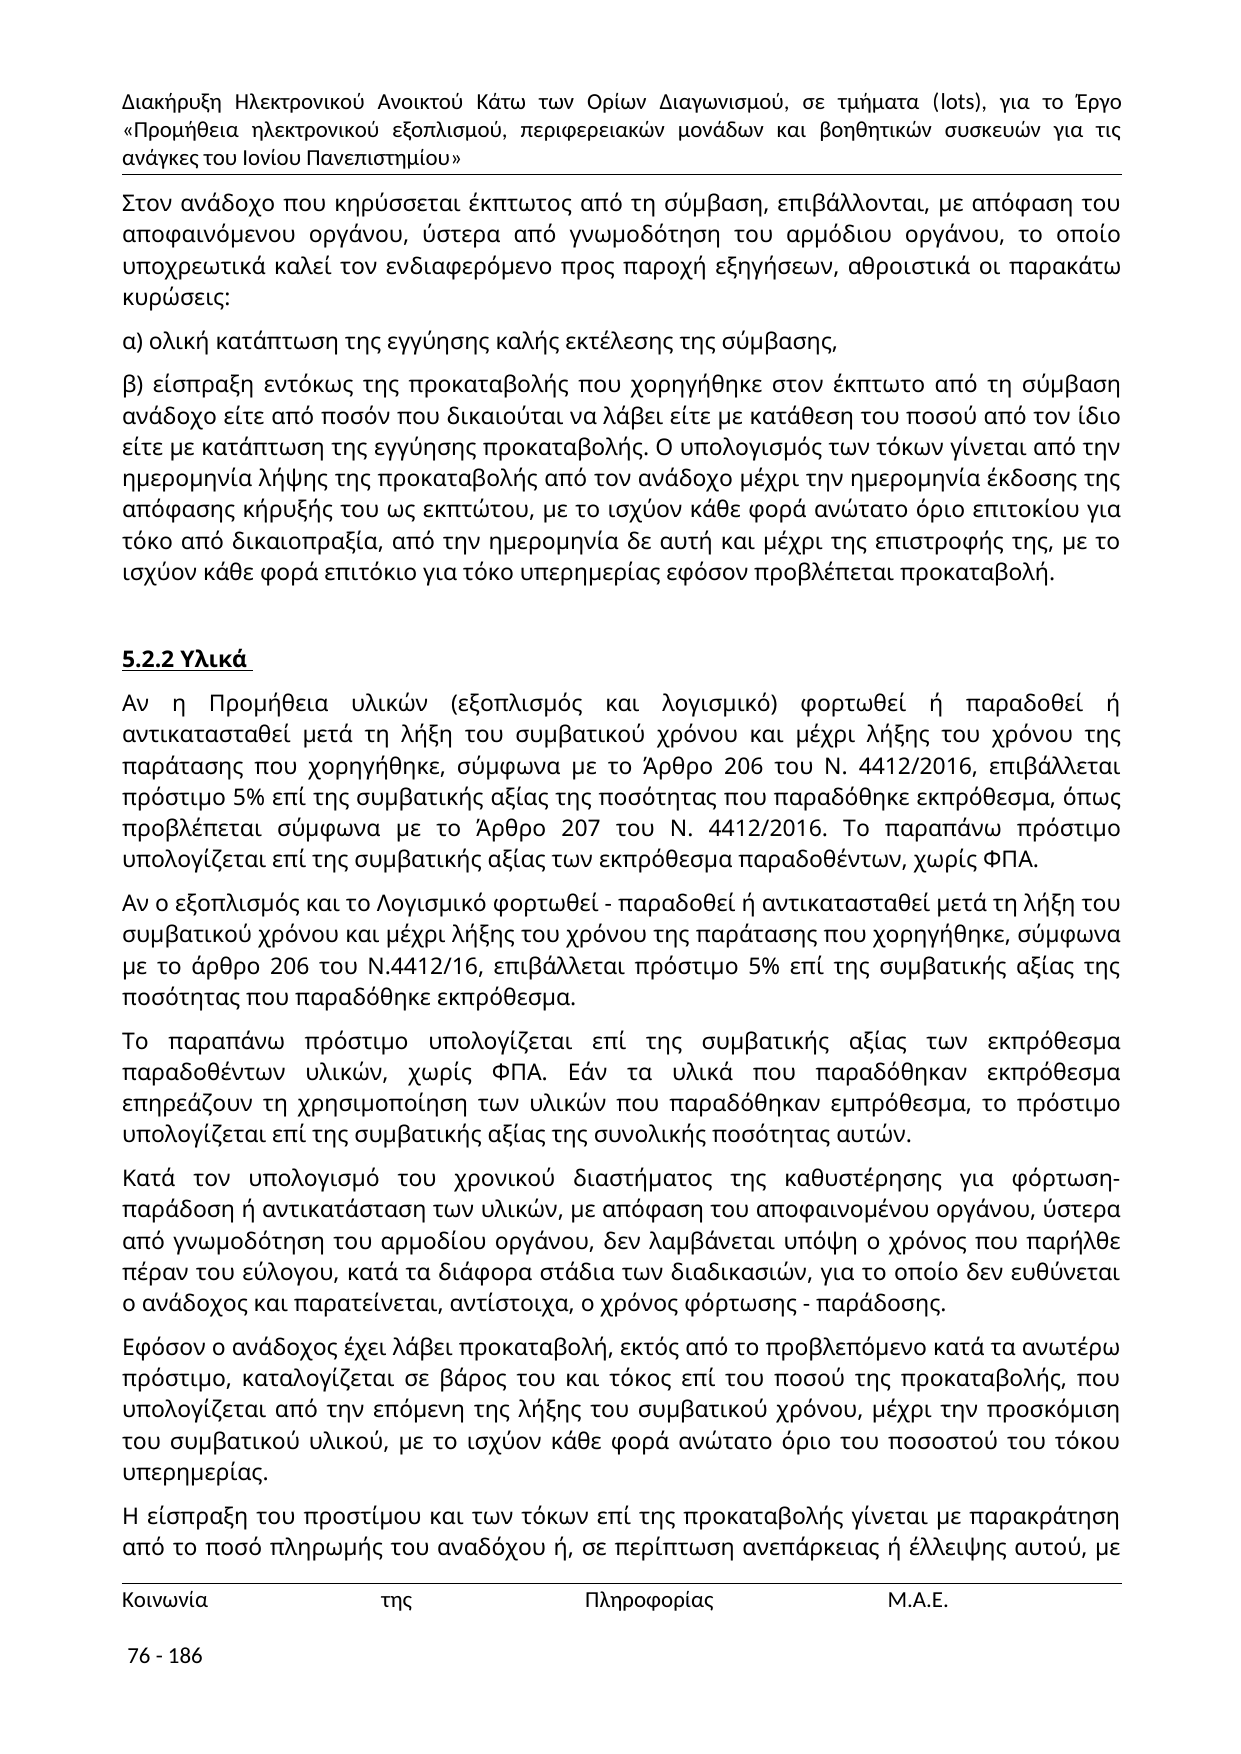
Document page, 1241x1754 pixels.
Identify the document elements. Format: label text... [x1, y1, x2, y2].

text Εφόσον ο ανάδοχος έχει λάβει προκαταβολή, εκτός από το προβλεπόμενο κατά τα ανωτέρω πρόστιμο, καταλογίζεται σε βάρος του και τόκος επί του ποσού της προκαταβολής, που υπολογίζεται από την επόμενη της λήξης του συμβατικού χρόνου, μέχρι την προσκόμιση του συμβατικού υλικού, με το ισχύον κάθε φορά ανώτατο όριο του ποσοστού του τόκου υπερημερίας. [122, 1331, 1122, 1487]
text Κατά τον υπολογισμό του χρονικού διαστήματος της καθυστέρησης για φόρτωση- παράδοση ή αντικατάσταση των υλικών, με απόφαση του αποφαινομένου οργάνου, ύστερα από γνωμοδότηση του αρμοδίου οργάνου, δεν λαμβάνεται υπόψη ο χρόνος που παρήλθε πέραν του εύλογου, κατά τα διάφορα στάδια των διαδικασιών, για το οποίο δεν ευθύνεται ο ανάδοχος και παρατείνεται, αντίστοιχα, ο χρόνος φόρτωσης - παράδοσης. [122, 1162, 1122, 1318]
text Το παραπάνω πρόστιμο υπολογίζεται επί της συμβατικής αξίας των εκπρόθεσμα παραδοθέντων υλικών, χωρίς ΦΠΑ. Εάν τα υλικά που παραδόθηκαν εκπρόθεσμα επηρεάζουν τη χρησιμοποίηση των υλικών που παραδόθηκαν εμπρόθεσμα, το πρόστιμο υπολογίζεται επί της συμβατικής αξίας της συνολικής ποσότητας αυτών. [122, 1025, 1122, 1150]
text α) ολική κατάπτωση της εγγύησης καλής εκτέλεσης της σύμβασης, [122, 325, 1122, 356]
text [122, 1500, 1122, 1562]
text Αν η Προμήθεια υλικών (εξοπλισμός και λογισμικό) φορτωθεί ή παραδοθεί ή αντικατασταθεί μετά τη λήξη του συμβατικού χρόνου και μέχρι λήξης του χρόνου της παράτασης που χορηγήθηκε, σύμφωνα με το Άρθρο 206 του Ν. 4412/2016, επιβάλλεται πρόστιμο 5% επί της συμβατικής αξίας της ποσότητας που παραδόθηκε εκπρόθεσμα, όπως προβλέπεται σύμφωνα με το Άρθρο 207 του Ν. 4412/2016. Το παραπάνω πρόστιμο υπολογίζεται επί της συμβατικής αξίας των εκπρόθεσμα παραδοθέντων, χωρίς ΦΠΑ. [122, 687, 1122, 875]
text β) είσπραξη εντόκως της προκαταβολής που χορηγήθηκε στον έκπτωτο από τη σύμβαση ανάδοχο είτε από ποσόν που δικαιούται να λάβει είτε με κατάθεση του ποσού από τον ίδιο είτε με κατάπτωση της εγγύησης προκαταβολής. Ο υπολογισμός των τόκων γίνεται από την ημερομηνία λήψης της προκαταβολής από τον ανάδοχο μέχρι την ημερομηνία έκδοσης της απόφασης κήρυξής του ως εκπτώτου, με το ισχύον κάθε φορά ανώτατο όριο επιτοκίου για τόκο από δικαιοπραξία, από την ημερομηνία δε αυτή και μέχρι της επιστροφής της, με το ισχύον κάθε φορά επιτόκιο για τόκο υπερημερίας εφόσον προβλέπεται προκαταβολή. [122, 368, 1122, 587]
text Στον ανάδοχο που κηρύσσεται έκπτωτος από τη σύμβαση, επιβάλλονται, με απόφαση του αποφαινόμενου οργάνου, ύστερα από γνωμοδότηση του αρμόδιου οργάνου, το οποίο υποχρεωτικά καλεί τον ενδιαφερόμενο προς παροχή εξηγήσεων, αθροιστικά οι παρακάτω κυρώσεις: [122, 187, 1122, 312]
text Αν ο εξοπλισμός και το Λογισμικό φορτωθεί - παραδοθεί ή αντικατασταθεί μετά τη λήξη του συμβατικού χρόνου και μέχρι λήξης του χρόνου της παράτασης που χορηγήθηκε, σύμφωνα με το άρθρο 206 του Ν.4412/16, επιβάλλεται πρόστιμο 5% επί της συμβατικής αξίας της ποσότητας που παραδόθηκε εκπρόθεσμα. [122, 887, 1122, 1012]
text 5.2.2 Υλικά [122, 643, 1122, 675]
